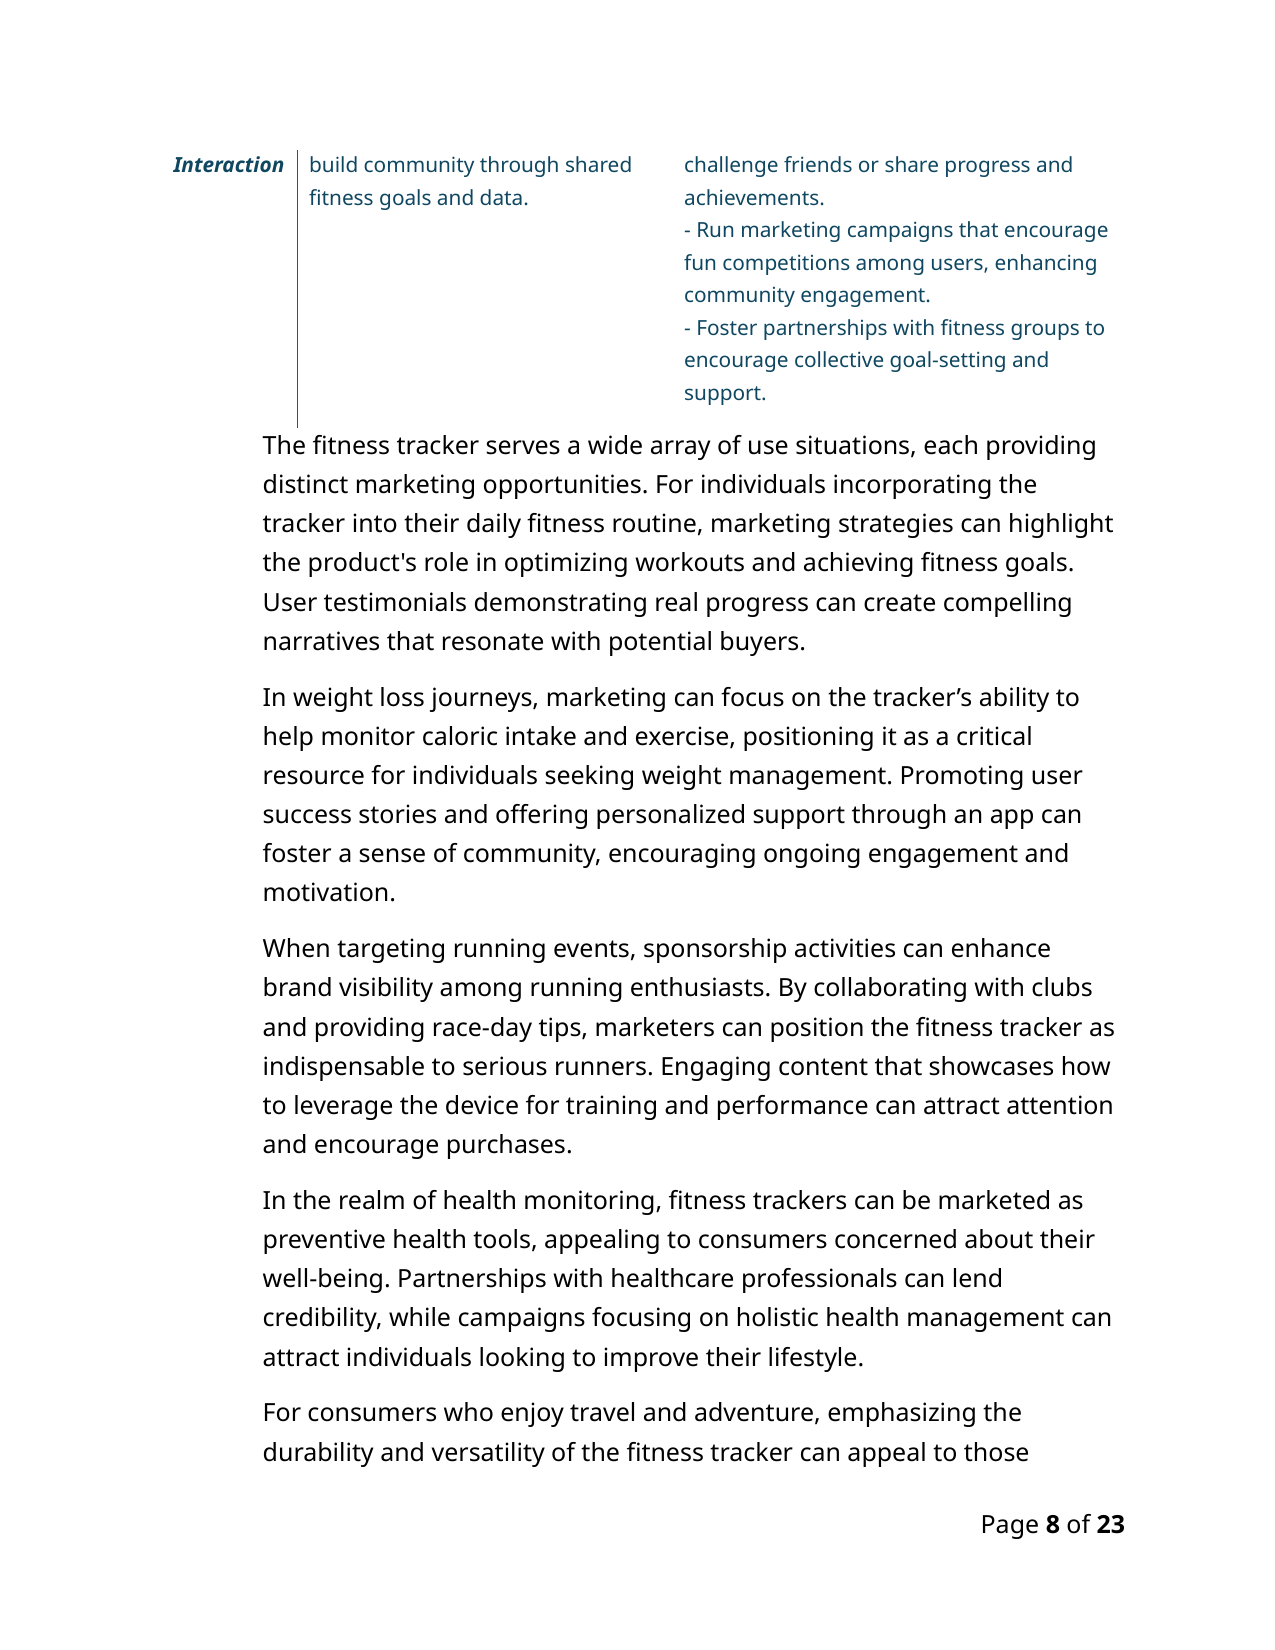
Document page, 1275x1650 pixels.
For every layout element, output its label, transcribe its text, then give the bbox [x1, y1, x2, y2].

text In weight loss journeys, marketing can focus on the tracker’s ability to help monitor caloric intake and exercise, positioning it as a critical resource for individuals seeking weight management. Promoting user success stories and offering personalized support through an app can foster a sense of community, encouraging ongoing engagement and motivation. [262, 679, 1125, 909]
table_cell Social Interaction [150, 150, 297, 428]
text The fitness tracker serves a wide array of use situations, each providing distinct marketing opportunities. For individuals incorporating the tracker into their daily fitness routine, marketing strategies can highlight the product's role in optimizing workouts and achieving fitness goals. User testimonials demonstrating real progress can create compelling narratives that resonate with potential buyers. [262, 428, 1125, 657]
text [262, 1395, 1125, 1468]
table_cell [673, 150, 1125, 428]
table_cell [298, 150, 673, 428]
text When targeting running events, sponsorship activities can enhance brand visibility among running enthusiasts. By collaborating with clubs and providing race-day tips, marketers can position the fitness tracker as indispensable to serious runners. Engaging content that showcases how to leverage the device for training and performance can attract attention and encourage purchases. [262, 931, 1125, 1161]
text In the realm of health monitoring, fitness trackers can be marketed as preventive health tools, appealing to consumers concerned about their well-being. Partnerships with healthcare professionals can lend credibility, while campaigns focusing on holistic health management can attract individuals looking to improve their lifestyle. [262, 1183, 1125, 1373]
